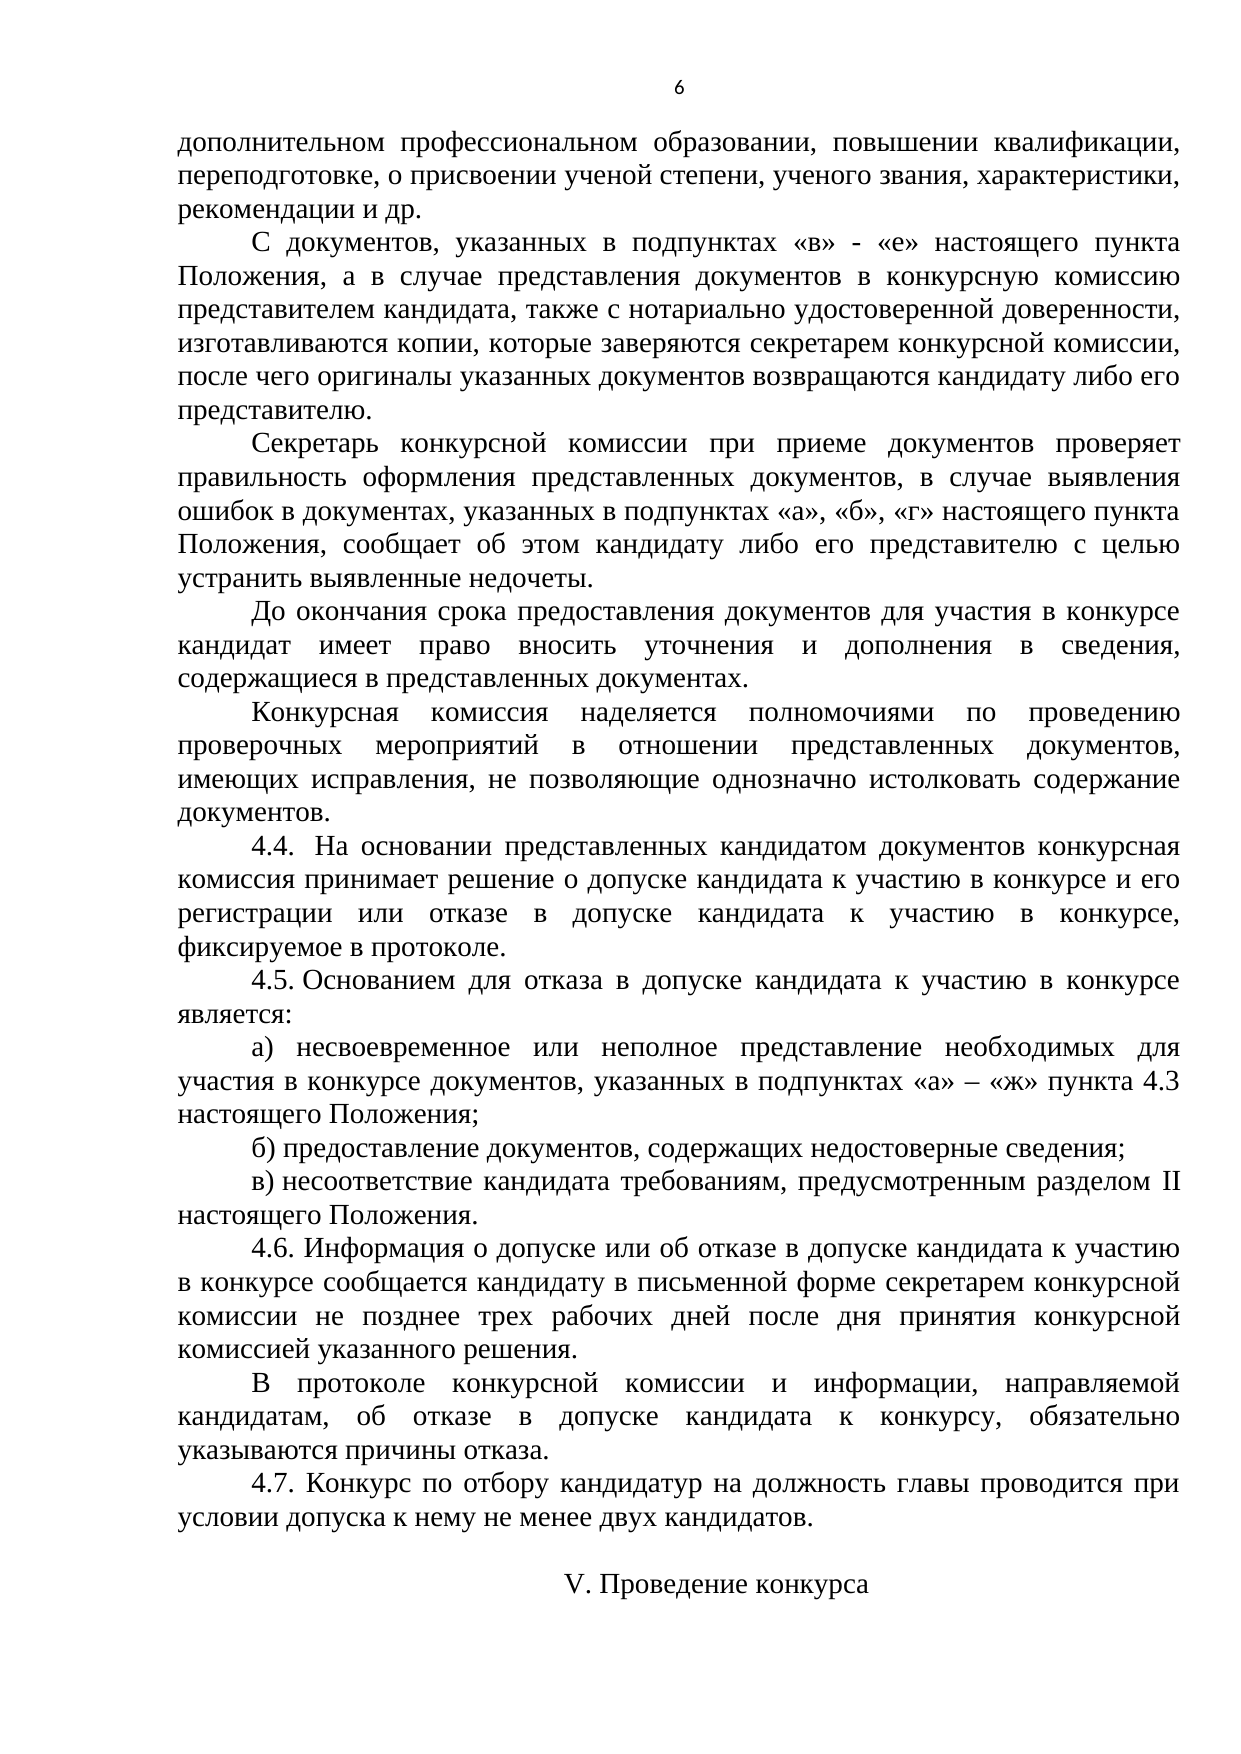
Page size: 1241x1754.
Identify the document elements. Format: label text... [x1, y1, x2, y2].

text 4.4. На основании представленных кандидатом документов конкурсная комиссия принимает решение о допуске кандидата к участию в конкурсе и его регистрации или отказе в допуске кандидата к участию в конкурсе, фиксируемое в протоколе. [177, 828, 1181, 962]
text До окончания срока предоставления документов для участия в конкурсе кандидат имеет право вносить уточнения и дополнения в сведения, содержащиеся в представленных документах. [177, 593, 1181, 694]
text Секретарь конкурсной комиссии при приеме документов проверяет правильность оформления представленных документов, в случае выявления ошибок в документах, указанных в подпунктах «а», «б», «г» настоящего пункта Положения, сообщает об этом кандидату либо его представителю с целью устранить выявленные недочеты. [177, 426, 1181, 593]
text В протоколе конкурсной комиссии и информации, направляемой кандидатам, об отказе в допуске кандидата к конкурсу, обязательно указываются причины отказа. [177, 1365, 1181, 1465]
text 4.7. Конкурс по отбору кандидатур на должность главы проводится при условии допуска к нему не менее двух кандидатов. [177, 1465, 1181, 1532]
text Конкурсная комиссия наделяется полномочиями по проведению проверочных мероприятий в отношении представленных документов, имеющих исправления, не позволяющие однозначно истолковать содержание документов. [177, 694, 1181, 828]
text б) предоставление документов, содержащих недостоверные сведения; [177, 1130, 1181, 1163]
text 4.6. Информация о допуске или об отказе в допуске кандидата к участию в конкурсе сообщается кандидату в письменной форме секретарем конкурсной комиссии не позднее трех рабочих дней после дня принятия конкурсной комиссией указанного решения. [177, 1231, 1181, 1365]
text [177, 124, 1181, 224]
text а) несвоевременное или неполное представление необходимых для участия в конкурсе документов, указанных в подпунктах «а» – «ж» пункта 4.3 настоящего Положения; [177, 1029, 1181, 1130]
text С документов, указанных в подпунктах «в» - «е» настоящего пункта Положения, а в случае представления документов в конкурсную комиссию представителем кандидата, также с нотариально удостоверенной доверенности, изготавливаются копии, которые заверяются секретарем конкурсной комиссии, после чего оригиналы указанных документов возвращаются кандидату либо его представителю. [177, 224, 1181, 426]
text в) несоответствие кандидата требованиям, предусмотренным разделом II настоящего Положения. [177, 1163, 1181, 1231]
text V. Проведение конкурса [177, 1566, 1181, 1599]
text 4.5. Основанием для отказа в допуске кандидата к участию в конкурсе является: [177, 962, 1181, 1029]
